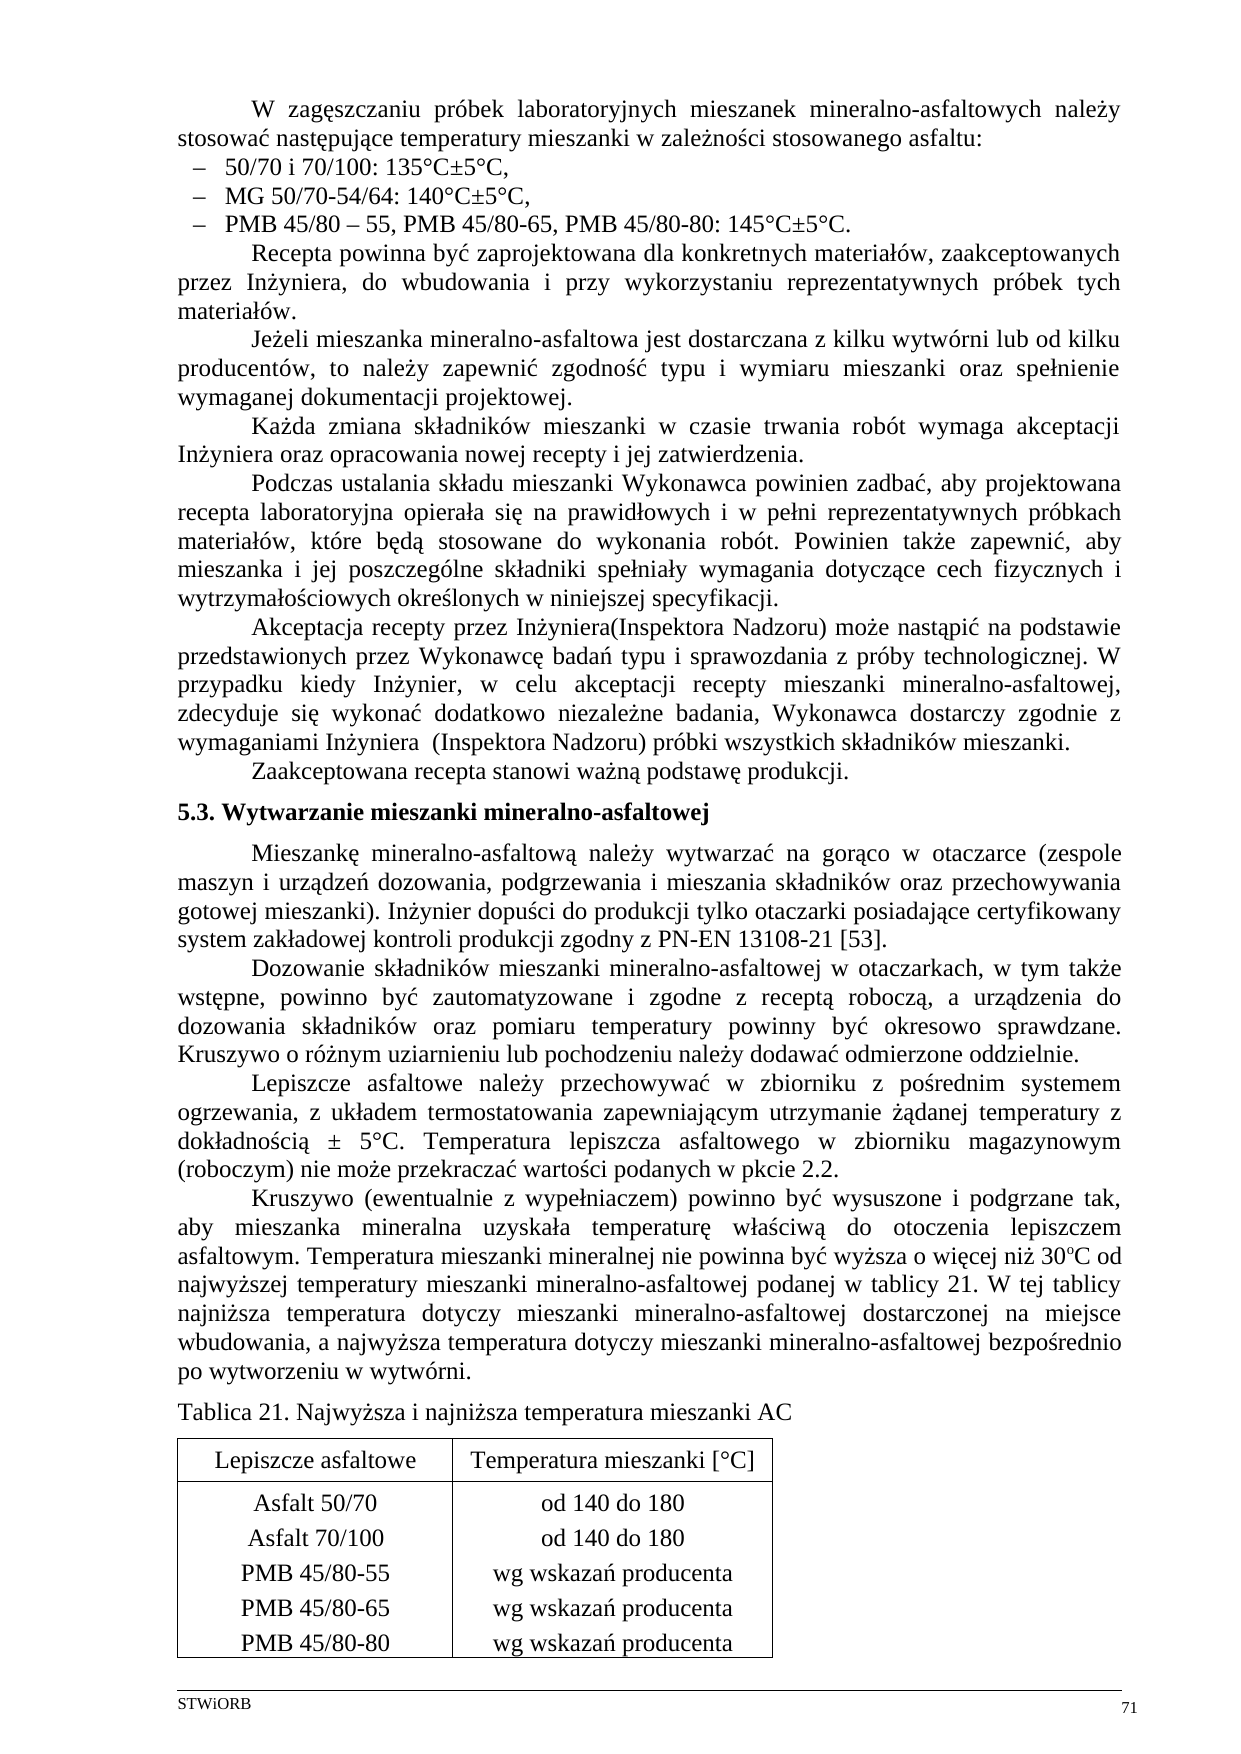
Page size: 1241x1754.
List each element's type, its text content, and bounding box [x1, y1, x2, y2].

text W zagęszczaniu próbek laboratoryjnych mieszanek mineralno-asfaltowych należy stosować następujące temperatury mieszanki w zależności stosowanego asfaltu: [177, 94, 1122, 152]
list 50/70 i 70/100: 135°C±, [193, 152, 1122, 181]
text Zaakceptowana recepta stanowi ważną podstawę produkcji. [177, 756, 1122, 784]
list MG 50/70-54/64: 140°C±, [193, 181, 1122, 209]
text Recepta powinna być zaprojektowana dla konkretnych materiałów, zaakceptowanych przez Inżyniera, do wbudowania i przy wykorzystaniu reprezentatywnych próbek tych materiałów. [177, 238, 1122, 324]
text Lepiszcze asfaltowe należy przechowywać w zbiorniku z pośrednim systemem ogrzewania, z układem termostatowania zapewniającym utrzymanie żądanej temperatury z dokładnością ± . Temperatura lepiszcza asfaltowego w zbiorniku magazynowym (roboczym) nie może przekraczać wartości podanych w pkcie 2.2. [177, 1068, 1122, 1183]
list PMB 45/80 – 55, PMB 45/80-65, PMB 45/80-80: 145°C±. [193, 209, 1122, 238]
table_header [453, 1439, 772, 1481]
text Dozowanie składników mieszanki mineralno-asfaltowej w otaczarkach, w tym także wstępne, powinno być zautomatyzowane i zgodne z receptą roboczą, a urządzenia do dozowania składników oraz pomiaru temperatury powinny być okresowo sprawdzane. Kruszywo o różnym uziarnieniu lub pochodzeniu należy dodawać odmierzone oddzielnie. [177, 953, 1122, 1068]
text Kruszywo (ewentualnie z wypełniaczem) powinno być wysuszone i podgrzane tak, aby mieszanka mineralna uzyskała temperaturę właściwą do otoczenia lepiszczem asfaltowym. Temperatura mieszanki mineralnej nie powinna być wyższa o więcej niż 30oC od najwyższej temperatury mieszanki mineralno-asfaltowej podanej w tablicy 21. W tej tablicy najniższa temperatura dotyczy mieszanki mineralno-asfaltowej dostarczonej na miejsce wbudowania, a najwyższa temperatura dotyczy mieszanki mineralno-asfaltowej bezpośrednio po wytworzeniu w wytwórni. [177, 1183, 1122, 1384]
text Tablica 21. Najwyższa i najniższa temperatura mieszanki AC [177, 1397, 1122, 1426]
text 5.3. Wytwarzanie mieszanki mineralno-asfaltowej [177, 797, 1122, 826]
text Mieszankę mineralno-asfaltową należy wytwarzać na gorąco w otaczarce (zespole maszyn i urządzeń dozowania, podgrzewania i mieszania składników oraz przechowywania gotowej mieszanki). Inżynier dopuści do produkcji tylko otaczarki posiadające certyfikowany system zakładowej kontroli produkcji zgodny z PN-EN 13108-21 [53]. [177, 838, 1122, 953]
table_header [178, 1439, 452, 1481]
text Podczas ustalania składu mieszanki Wykonawca powinien zadbać, aby projektowana recepta laboratoryjna opierała się na prawidłowych i w pełni reprezentatywnych próbkach materiałów, które będą stosowane do wykonania robót. Powinien także zapewnić, aby mieszanka i jej poszczególne składniki spełniały wymagania dotyczące cech fizycznych i wytrzymałościowych określonych w niniejszej specyfikacji. [177, 468, 1122, 612]
text Jeżeli mieszanka mineralno-asfaltowa jest dostarczana z kilku wytwórni lub od kilku producentów, to należy zapewnić zgodność typu i wymiaru mieszanki oraz spełnienie wymaganej dokumentacji projektowej. [177, 324, 1122, 411]
text Każda zmiana składników mieszanki w czasie trwania robót wymaga akceptacji Inżyniera oraz opracowania nowej recepty i jej zatwierdzenia. [177, 411, 1122, 468]
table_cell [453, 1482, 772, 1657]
text Akceptacja recepty przez Inżyniera(Inspektora Nadzoru) może nastąpić na podstawie przedstawionych przez Wykonawcę badań typu i sprawozdania z próby technologicznej. W przypadku kiedy Inżynier, w celu akceptacji recepty mieszanki mineralno-asfaltowej, zdecyduje się wykonać dodatkowo niezależne badania, Wykonawca dostarczy zgodnie z wymaganiami Inżyniera (Inspektora Nadzoru) próbki wszystkich składników mieszanki. [177, 612, 1122, 756]
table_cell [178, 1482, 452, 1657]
